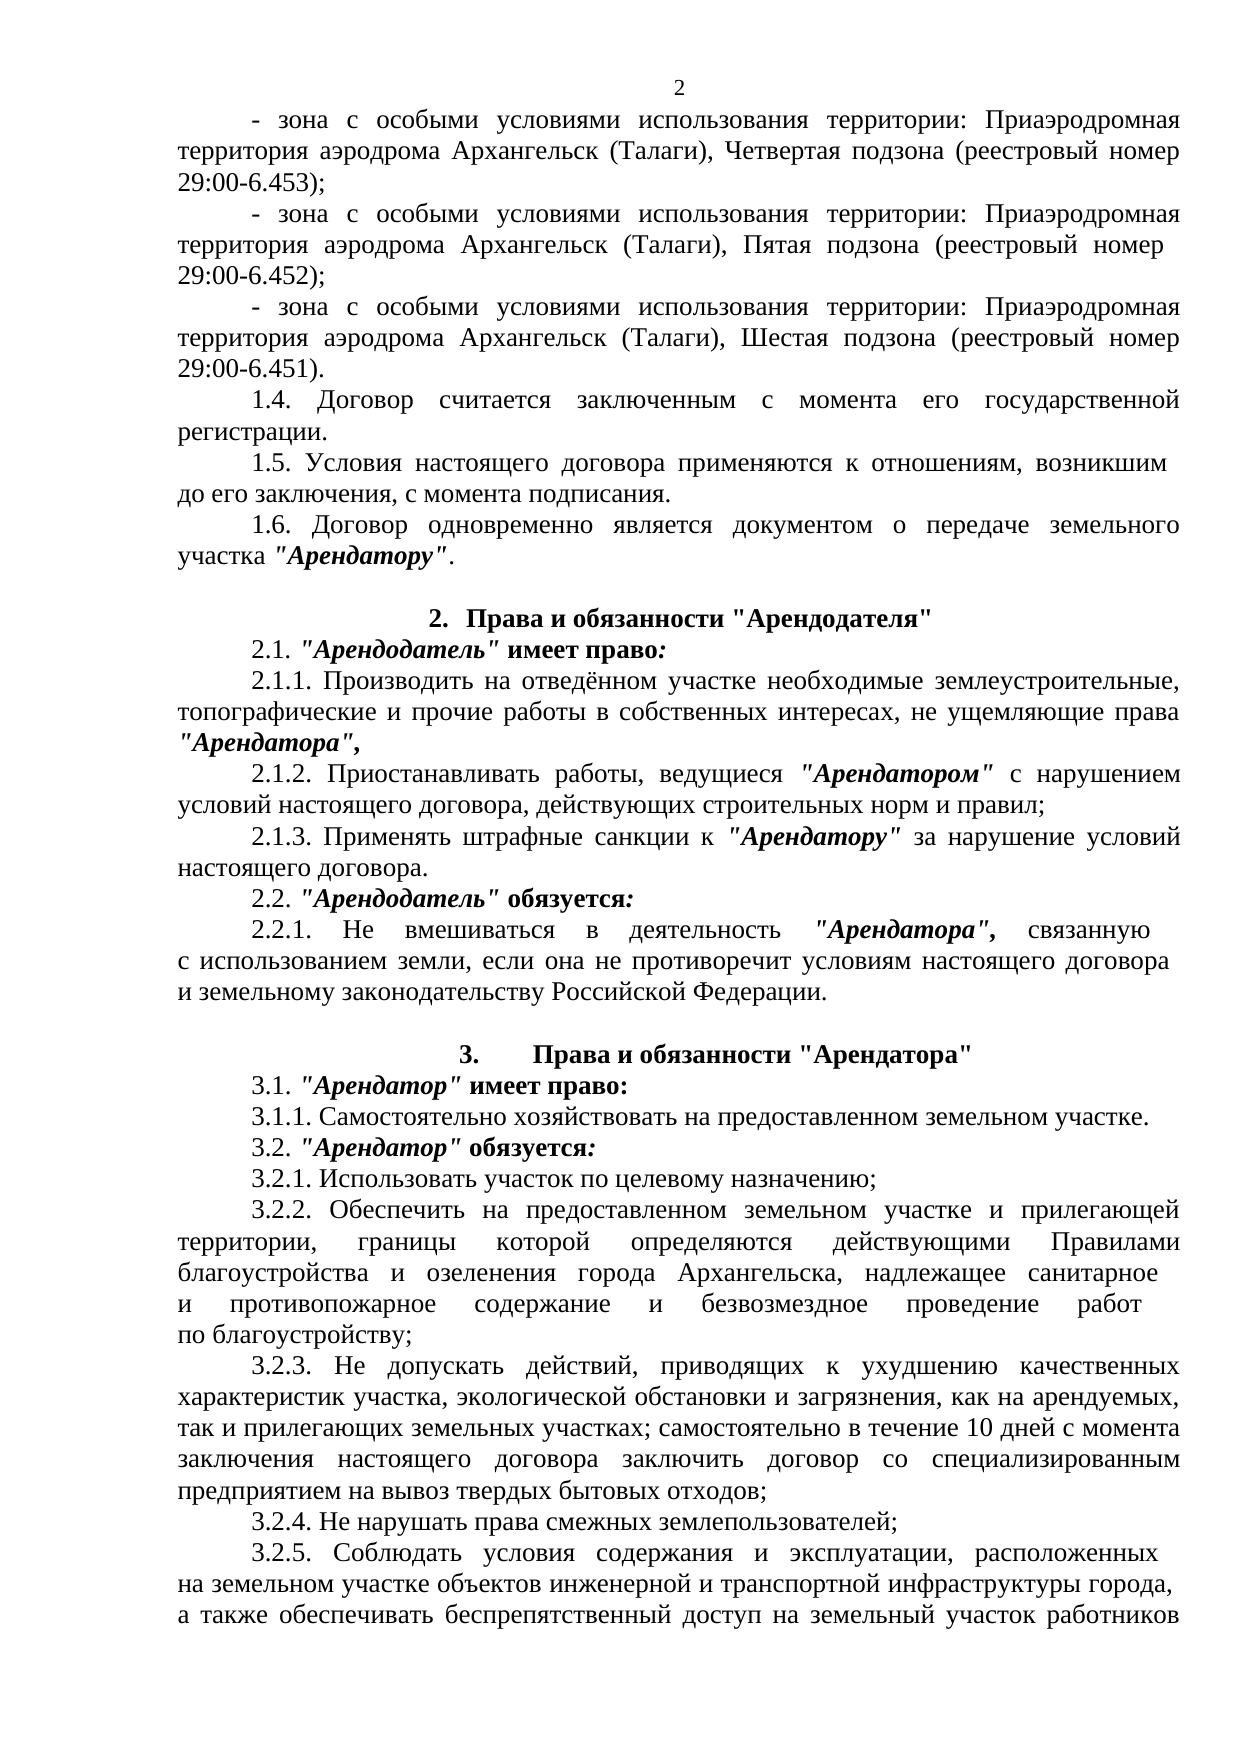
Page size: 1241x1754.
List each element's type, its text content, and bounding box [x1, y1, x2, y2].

text 1.4. Договор считается заключенным с момента его государственной регистрации. [177, 384, 1181, 446]
text - зона с особыми условиями использования территории: Приаэродромная территория аэродрома Архангельск (Талаги), Четвертая подзона (реестровый номер 29:00-6.453); [177, 103, 1181, 197]
text 3.1.1. Самостоятельно хозяйствовать на предоставленном земельном участке. [177, 1100, 1181, 1131]
text 3.2.3. Не допускать действий, приводящих к ухудшению качественных характеристик участка, экологической обстановки и загрязнения, как на арендуемых, так и прилегающих земельных участках; самостоятельно в течение 10 дней с момента заключения настоящего договора заключить договор со специализированным предприятием на вывоз твердых бытовых отходов; [177, 1349, 1181, 1505]
list Права и обязанности "Арендодателя" [428, 602, 1181, 633]
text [177, 1536, 1181, 1629]
text 3.2.4. Не нарушать права смежных землепользователей; [177, 1505, 1181, 1536]
text 1.5. Условия настоящего договора применяются к отношениям, возникшим до его заключения, с момента подписания. [177, 446, 1181, 508]
text 1.6. Договор одновременно является документом о передаче земельного участка "Арендатору". [177, 508, 1181, 571]
text - зона с особыми условиями использования территории: Приаэродромная территория аэродрома Архангельск (Талаги), Пятая подзона (реестровый номер 29:00-6.452); [177, 197, 1181, 290]
text 2.1.1. Производить на отведённом участке необходимые землеустроительные, топографические и прочие работы в собственных интересах, не ущемляющие права "Арендатора", [177, 664, 1181, 757]
text 2.1. "Арендодатель" имеет право: [177, 633, 1181, 664]
text 2.2.1. Не вмешиваться в деятельность "Арендатора", связанную с использованием земли, если она не противоречит условиям настоящего договора и земельному законодательству Российской Федерации. [177, 913, 1181, 1007]
text - зона с особыми условиями использования территории: Приаэродромная территория аэродрома Архангельск (Талаги), Шестая подзона (реестровый номер 29:00-6.451). [177, 290, 1181, 384]
list Права и обязанности "Арендатора" [177, 1038, 1181, 1069]
text 3.2.1. Использовать участок по целевому назначению; [177, 1162, 1181, 1193]
text 3.2. "Арендатор" обязуется: [177, 1131, 1181, 1162]
text 2.1.2. Приостанавливать работы, ведущиеся "Арендатором" с нарушением условий настоящего договора, действующих строительных норм и правил; [177, 757, 1181, 820]
text 3.2.2. Обеспечить на предоставленном земельном участке и прилегающей территории, границы которой определяются действующими Правилами благоустройства и озеленения города Архангельска, надлежащее санитарное и противопожарное содержание и безвозмездное проведение работ по благоустройству; [177, 1193, 1181, 1349]
text 2.2. "Арендодатель" обязуется: [177, 882, 1181, 913]
text 2.1.3. Применять штрафные санкции к "Арендатору" за нарушение условий настоящего договора. [177, 820, 1181, 882]
text 3.1. "Арендатор" имеет право: [177, 1069, 1181, 1100]
